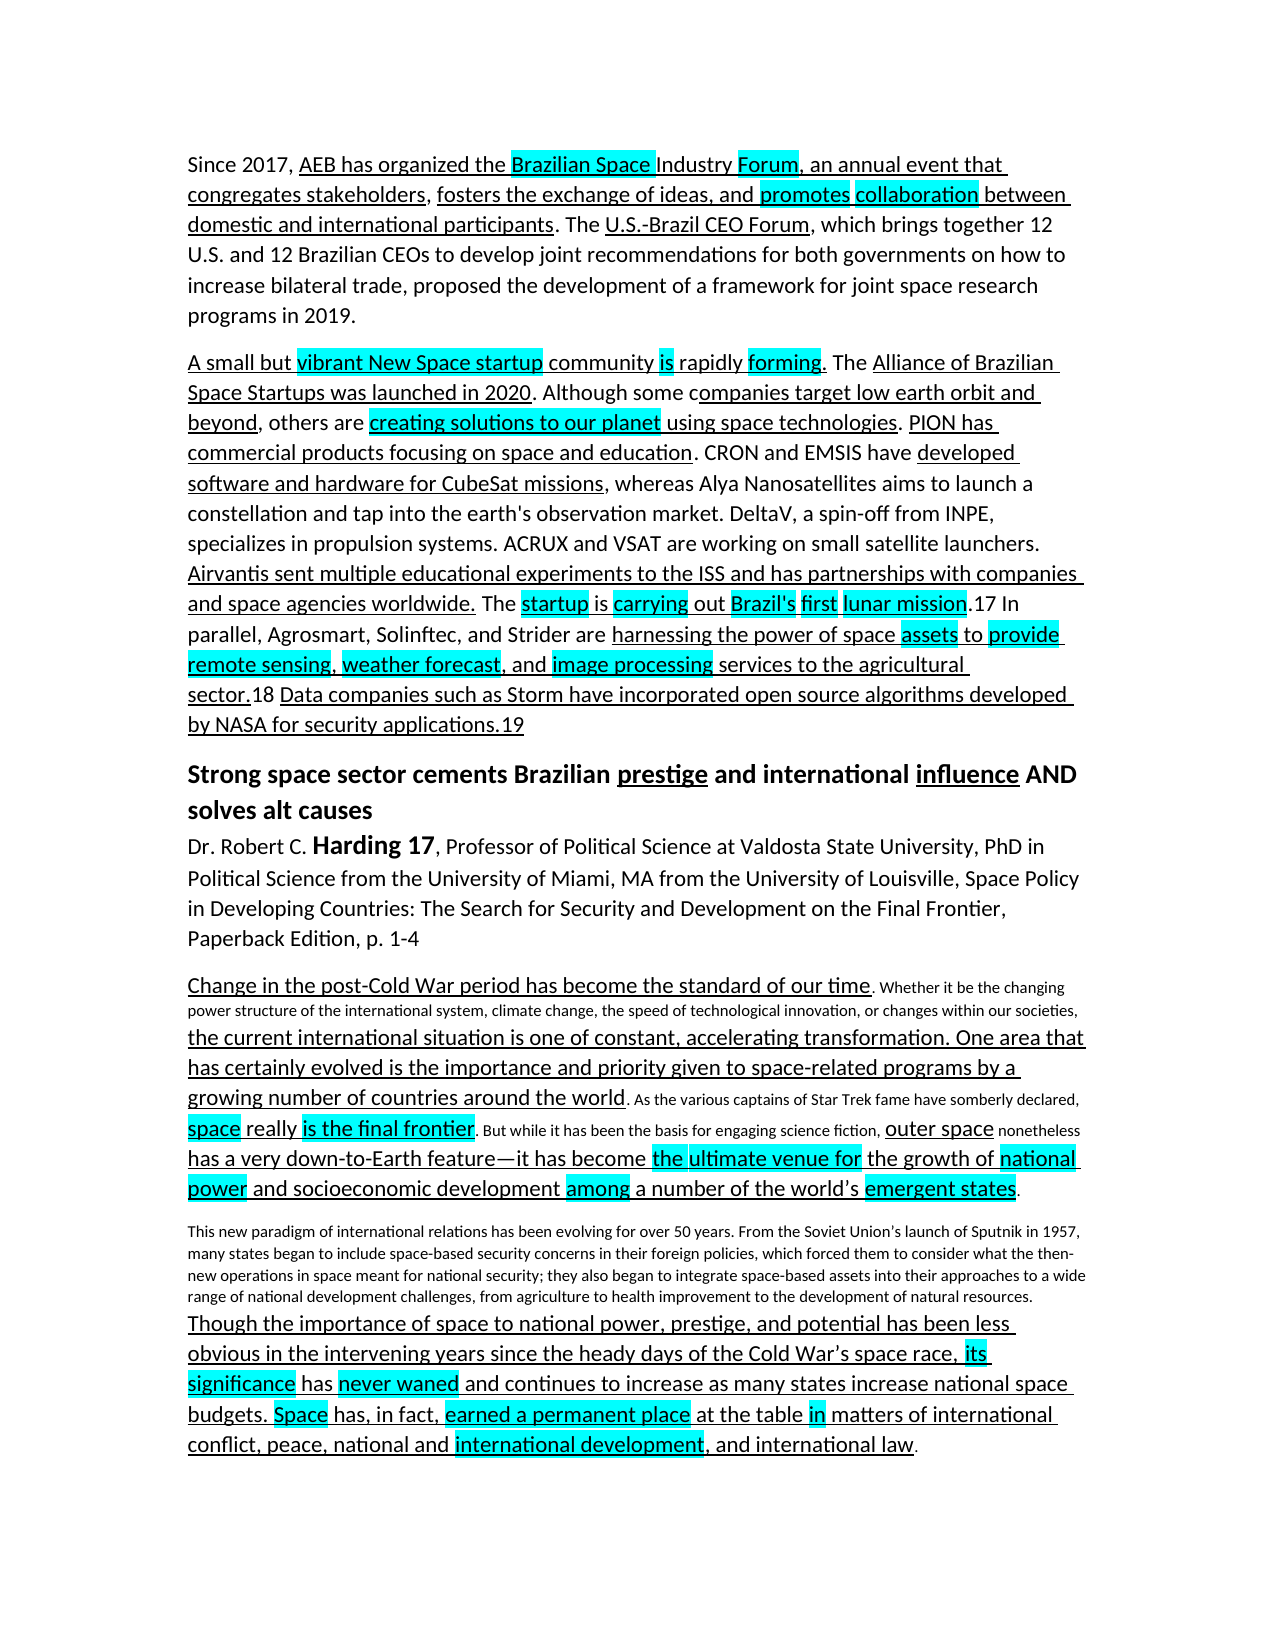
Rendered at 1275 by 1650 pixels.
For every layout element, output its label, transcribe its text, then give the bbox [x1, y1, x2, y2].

text This new paradigm of international relations has been evolving for over 50 years. From the Soviet Union’s launch of Sputnik in 1957, many states began to include space-based security concerns in their foreign policies, which forced them to consider what the then-new operations in space meant for national security; they also began to integrate space-based assets into their approaches to a wide range of national development challenges, from agriculture to health improvement to the development of natural resources. Though the importance of space to national power, prestige, and potential has been less obvious in the intervening years since the heady days of the Cold War’s space race, its significance has never waned and continues to increase as many states increase national space budgets. Space has, in fact, earned a permanent place at the table in matters of international conflict, peace, national and international development, and international law. [187, 1221, 1087, 1458]
subtitle Strong space sector cements Brazilian prestige and international influence AND solves alt causes [187, 757, 1087, 826]
text Dr. Robert C. Harding 17, Professor of Political Science at Valdosta State University, PhD in Political Science from the University of Miami, MA from the University of Louisville, Space Policy in Developing Countries: The Search for Security and Development on the Final Frontier, Paperback Edition, p. 1-4 [187, 828, 1087, 952]
text Change in the post-Cold War period has become the standard of our time. Whether it be the changing power structure of the international system, climate change, the speed of technological innovation, or changes within our societies, the current international situation is one of constant, accelerating transformation. One area that has certainly evolved is the importance and priority given to space-related programs by a growing number of countries around the world. As the various captains of Star Trek fame have somberly declared, space really is the final frontier. But while it has been the basis for engaging science fiction, outer space nonetheless has a very down-to-Earth feature—it has become the ultimate venue for the growth of national power and socioeconomic development among a number of the world’s emergent states. [187, 971, 1087, 1202]
text A small but vibrant New Space startup community is rapidly forming. The Alliance of Brazilian Space Startups was launched in 2020. Although some companies target low earth orbit and beyond, others are creating solutions to our planet using space technologies. PION has commercial products focusing on space and education. CRON and EMSIS have developed software and hardware for CubeSat missions, whereas Alya Nanosatellites aims to launch a constellation and tap into the earth's observation market. DeltaV, a spin-off from INPE, specializes in propulsion systems. ACRUX and VSAT are working on small satellite launchers. Airvantis sent multiple educational experiments to the ISS and has partnerships with companies and space agencies worldwide. The startup is carrying out Brazil's first lunar mission.17 In parallel, Agrosmart, Solinftec, and Strider are harnessing the power of space assets to provide remote sensing, weather forecast, and image processing services to the agricultural sector.18 Data companies such as Storm have incorporated open source algorithms developed by NASA for security applications.19 [187, 348, 1087, 738]
text Since 2017, AEB has organized the Brazilian Space Industry Forum, an annual event that congregates stakeholders, fosters the exchange of ideas, and promotes collaboration between domestic and international participants. The U.S.-Brazil CEO Forum, which brings together 12 U.S. and 12 Brazilian CEOs to develop joint recommendations for both governments on how to increase bilateral trade, proposed the development of a framework for joint space research programs in 2019. [187, 150, 1087, 329]
